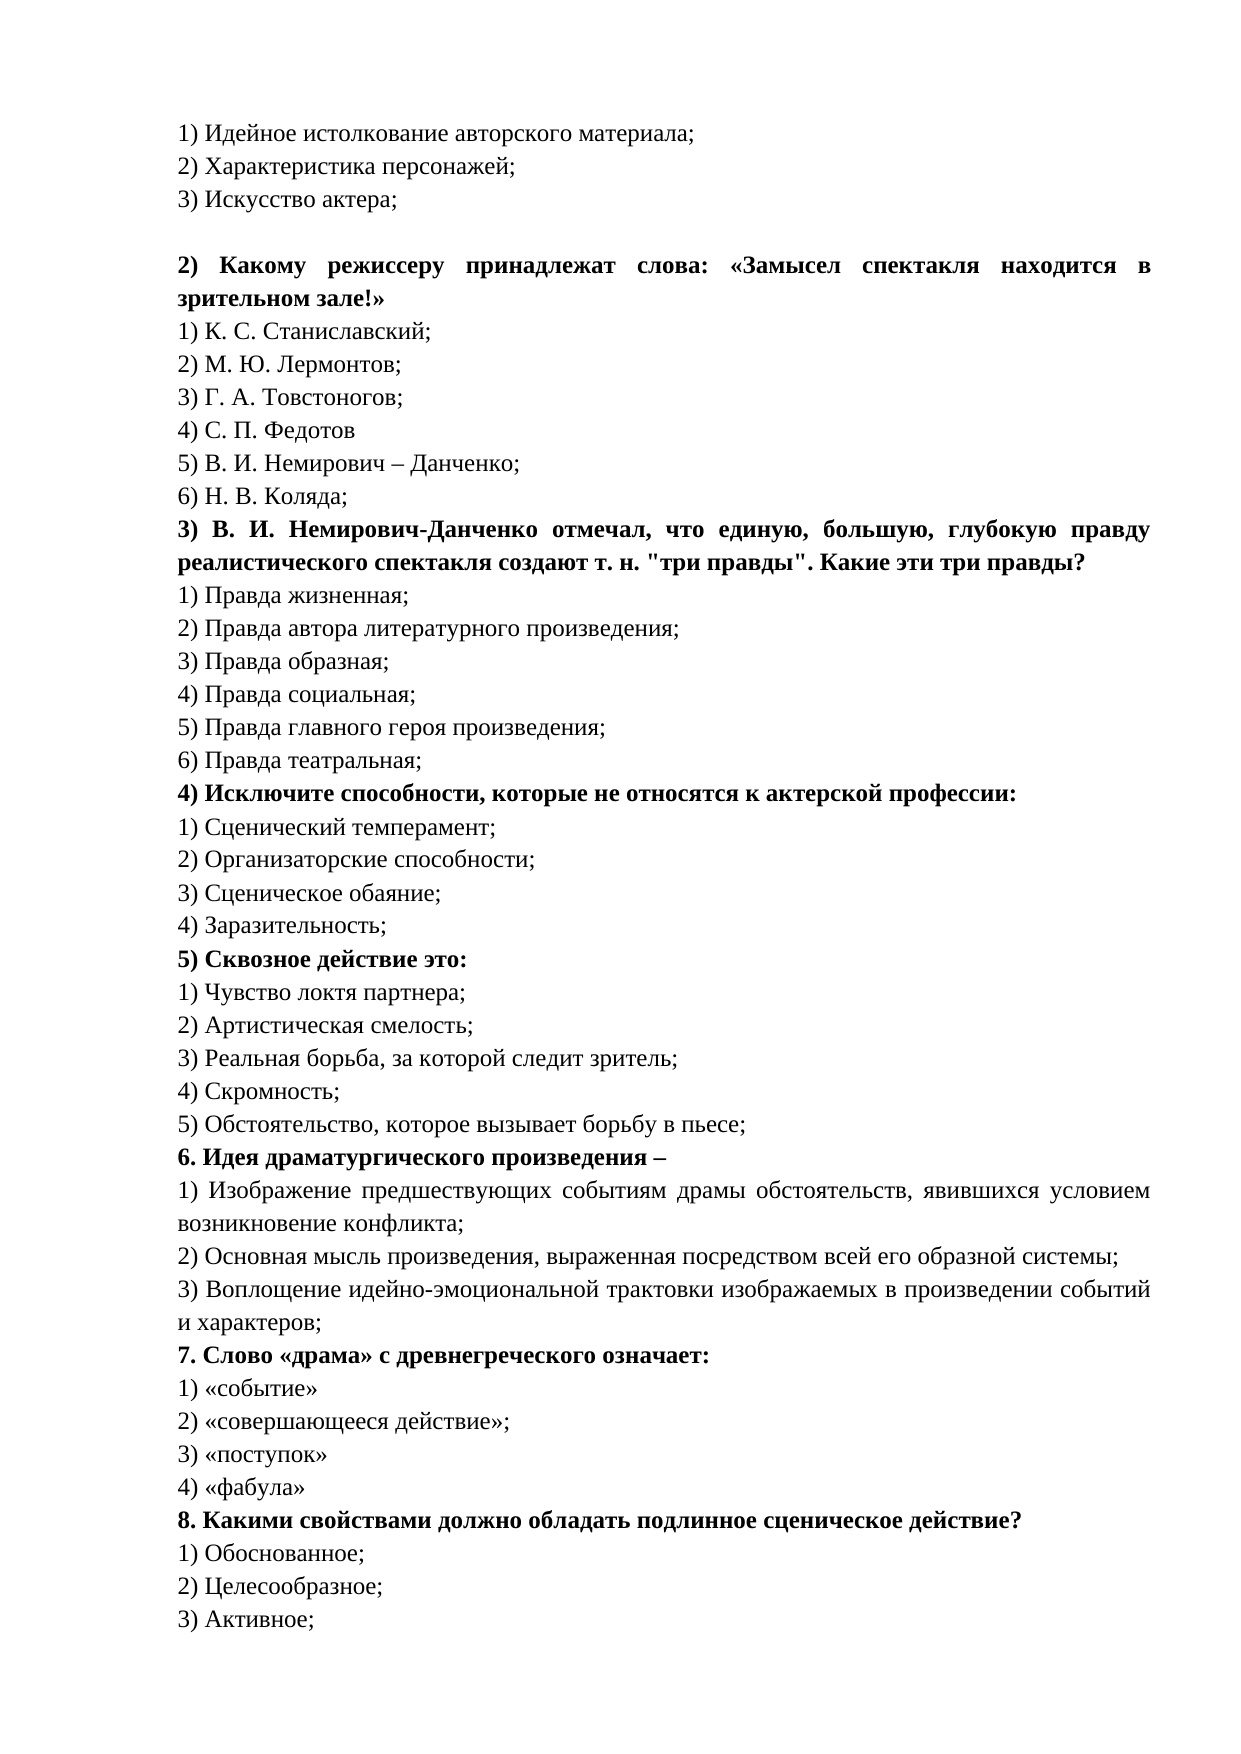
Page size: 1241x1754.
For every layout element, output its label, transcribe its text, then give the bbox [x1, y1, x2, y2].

text 6) Н. В. Коляда; [177, 481, 1152, 510]
text 3) Правда образная; [177, 646, 1152, 675]
text 5) Обстоятельство, которое вызывает борьбу в пьесе; [177, 1109, 1152, 1137]
text 4) С. П. Федотов [177, 415, 1152, 444]
text 6) Правда театральная; [177, 746, 1152, 774]
text 7. Слово «драма» с древнегреческого означает: [177, 1340, 1152, 1369]
text 2) Артистическая смелость; [177, 1010, 1152, 1038]
text 5) Сквозное действие это: [177, 944, 1152, 972]
text 1) «событие» [177, 1373, 1152, 1402]
text 3) «поступок» [177, 1439, 1152, 1468]
text 4) Исключите способности, которые не относятся к актерской профессии: [177, 778, 1152, 807]
text 3) Искусство актера; [177, 184, 1152, 213]
text 1) Чувство локтя партнера; [177, 977, 1152, 1005]
text 6. Идея драматургического произведения – [177, 1142, 1152, 1171]
text 2) Какому режиссеру принадлежат слова: «Замысел спектакля находится в зрительном зале!» [177, 250, 1152, 312]
text 3) Сценическое обаяние; [177, 878, 1152, 906]
text 2) М. Ю. Лермонтов; [177, 349, 1152, 378]
text 4) Правда социальная; [177, 679, 1152, 708]
text 5) В. И. Немирович – Данченко; [177, 448, 1152, 477]
text 2) Правда автора литературного произведения; [177, 613, 1152, 642]
text 1) Обоснованное; [177, 1538, 1152, 1567]
text 1) Правда жизненная; [177, 580, 1152, 609]
text 3) Активное; [177, 1604, 1152, 1633]
text 4) Скромность; [177, 1076, 1152, 1104]
text 8. Какими свойствами должно обладать подлинное сценическое действие? [177, 1505, 1152, 1534]
text 1) К. С. Станиславский; [177, 316, 1152, 345]
text 1) Идейное истолкование авторского материала; [177, 118, 1152, 147]
text 4) «фабула» [177, 1472, 1152, 1501]
text 3) Воплощение идейно-эмоциональной трактовки изображаемых в произведении событий и характеров; [177, 1274, 1152, 1336]
text 4) Заразительность; [177, 911, 1152, 939]
text 3) Г. А. Товстоногов; [177, 382, 1152, 411]
text 2) Характеристика персонажей; [177, 151, 1152, 180]
text 2) Организаторские способности; [177, 844, 1152, 873]
text 3) В. И. Немирович-Данченко отмечал, что единую, большую, глубокую правду реалистического спектакля создают т. н. "три правды". Какие эти три правды? [177, 514, 1152, 576]
text 2) «совершающееся действие»; [177, 1406, 1152, 1435]
text 3) Реальная борьба, за которой следит зритель; [177, 1043, 1152, 1071]
text 2) Целесообразное; [177, 1571, 1152, 1600]
text 2) Основная мысль произведения, выраженная посредством всей его образной системы; [177, 1241, 1152, 1269]
text 1) Изображение предшествующих событиям драмы обстоятельств, явившихся условием возникновение конфликта; [177, 1175, 1152, 1237]
text 1) Сценический темперамент; [177, 812, 1152, 840]
text 5) Правда главного героя произведения; [177, 712, 1152, 741]
